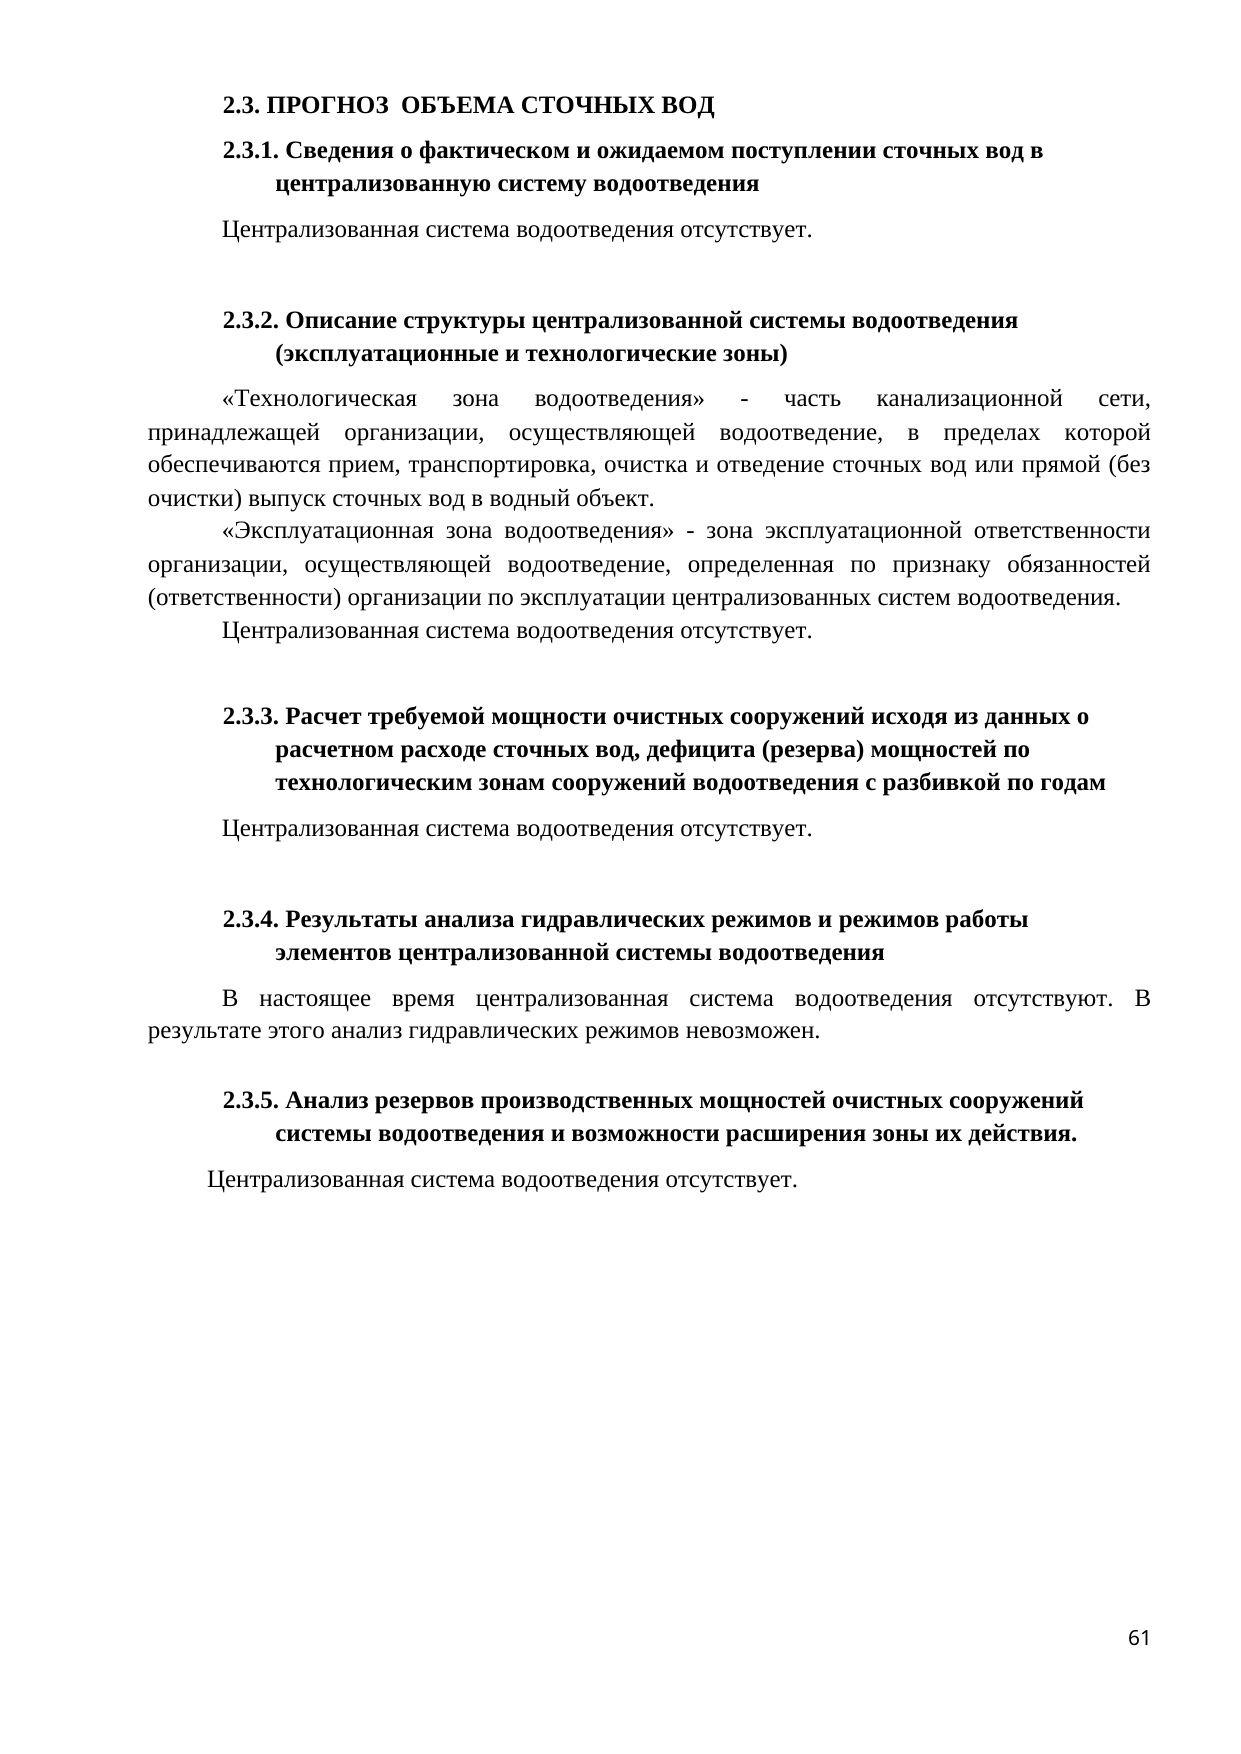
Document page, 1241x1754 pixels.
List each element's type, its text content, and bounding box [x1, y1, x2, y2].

list 2.3.1. Сведения о фактическом и ожидаемом поступлении сточных вод в централизованную систему водоотведения [223, 135, 1152, 197]
text Централизованная система водоотведения отсутствует. [148, 813, 1152, 842]
list 2.3.3. Расчет требуемой мощности очистных сооружений исходя из данных о расчетном расходе сточных вод, дефицита (резерва) мощностей по технологическим зонам сооружений водоотведения с разбивкой по годам [223, 701, 1152, 796]
text «Эксплуатационная зона водоотведения» - зона эксплуатационной ответственности организации, осуществляющей водоотведение, определенная по признаку обязанностей (ответственности) организации по эксплуатации централизованных систем водоотведения. [148, 516, 1152, 610]
text В настоящее время централизованная система водоотведения отсутствуют. В результате этого анализ гидравлических режимов невозможен. [148, 983, 1152, 1044]
text Централизованная система водоотведения отсутствует. [148, 1164, 1152, 1192]
list 2.3.4. Результаты анализа гидравлических режимов и режимов работы элементов централизованной системы водоотведения [223, 904, 1152, 966]
list 2.3.5. Анализ резервов производственных мощностей очистных сооружений системы водоотведения и возможности расширения зоны их действия. [223, 1085, 1152, 1147]
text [148, 214, 1152, 243]
text «Технологическая зона водоотведения» - часть канализационной сети, принадлежащей организации, осуществляющей водоотведение, в пределах которой обеспечиваются прием, транспортировка, очистка и отведение сточных вод или прямой (без очистки) выпуск сточных вод в водный объект. [148, 383, 1152, 511]
list 2.3.2. Описание структуры централизованной системы водоотведения (эксплуатационные и технологические зоны) [223, 305, 1152, 367]
text Централизованная система водоотведения отсутствует. [148, 615, 1152, 643]
list 2.3. ПРОГНОЗ ОБЪЕМА СТОЧНЫХ ВОД [223, 90, 1152, 119]
